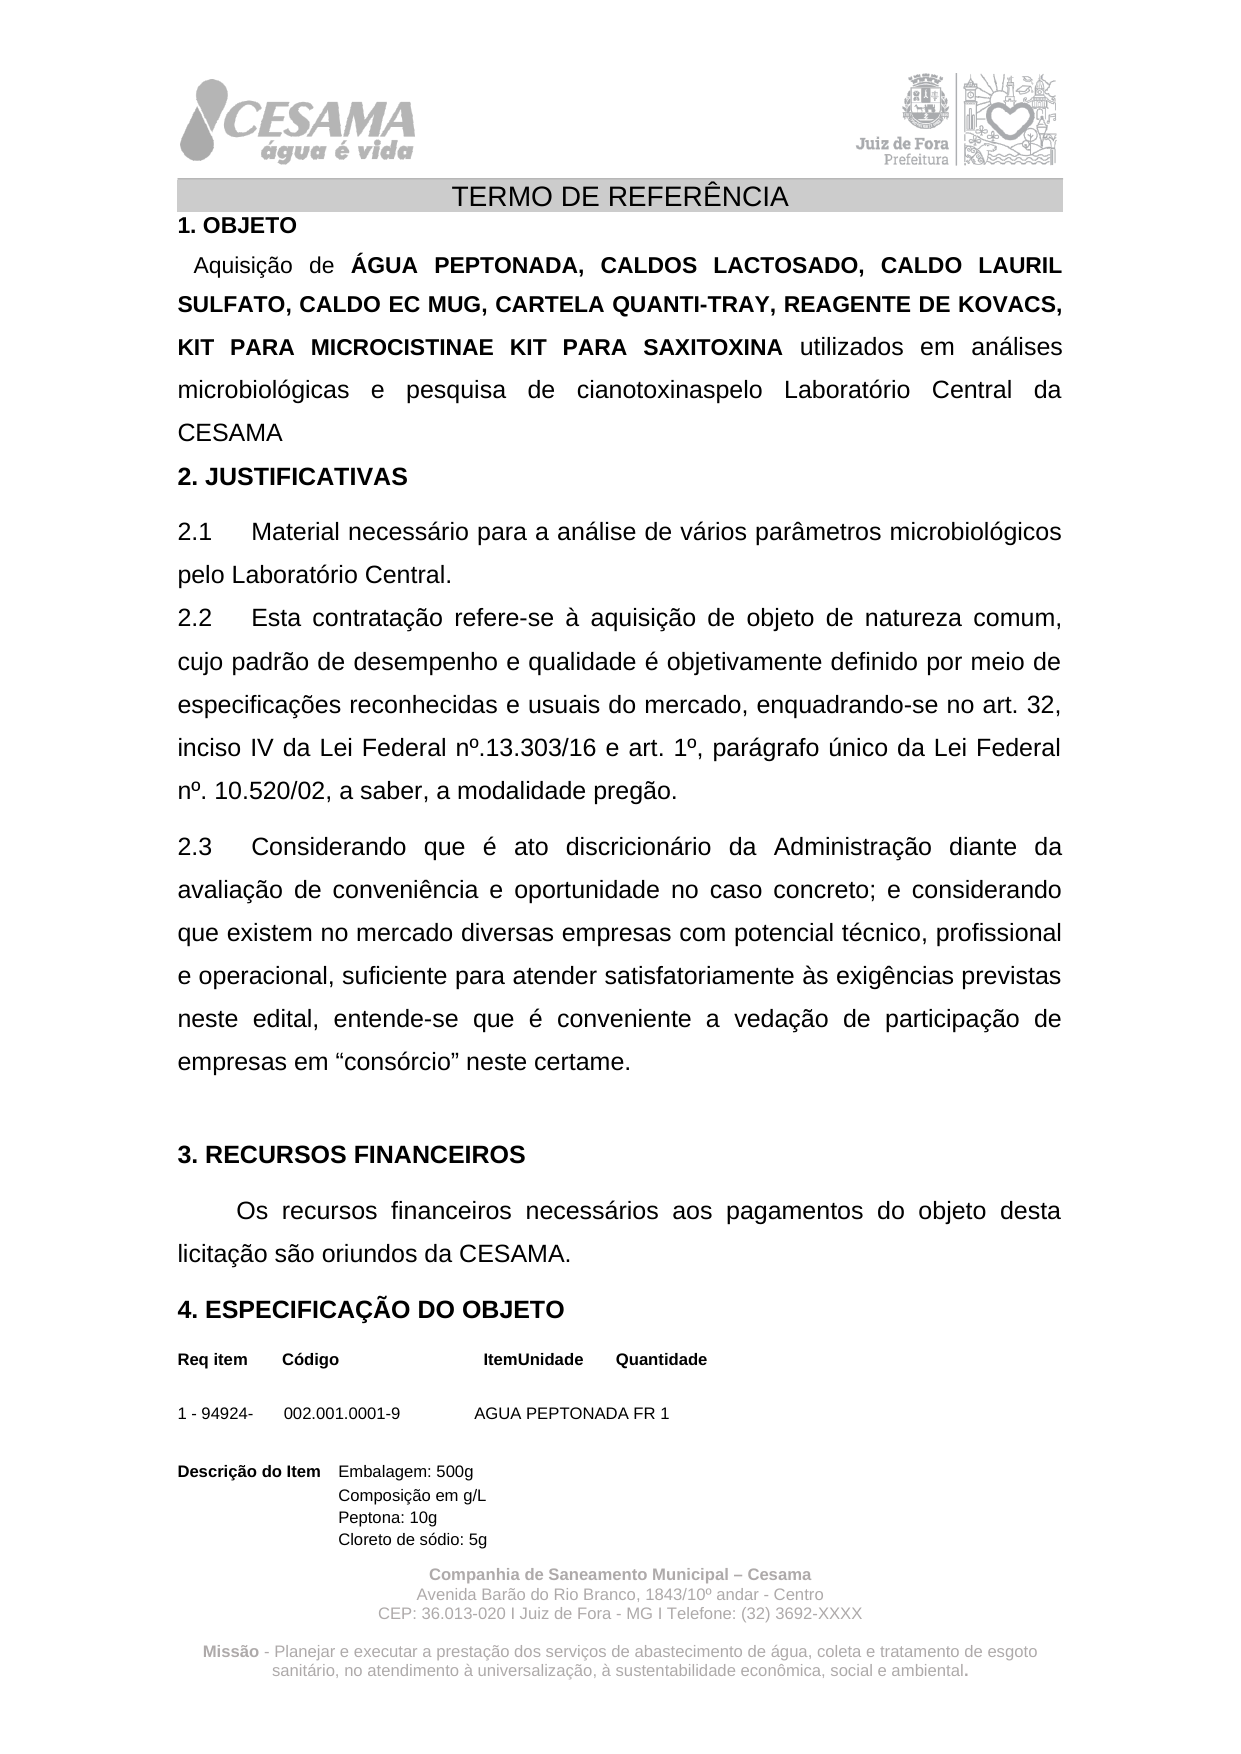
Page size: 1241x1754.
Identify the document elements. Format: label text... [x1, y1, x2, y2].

text 1 - 94924- 002.001.0001-9 AGUA PEPTONADA FR 1 [177, 1406, 1063, 1423]
text TERMO DE REFERÊNCIA [177, 180, 1063, 212]
text 1. OBJETO [177, 212, 1063, 239]
text Aquisição de ÁGUA PEPTONADA, CALDOS LACTOSADO, CALDO LAURIL SULFATO, CALDO EC MUG, CARTELA QUANTI-TRAY, REAGENTE DE KOVACS, KIT PARA MICROCISTINAE KIT PARA SAXITOXINA utilizados em análises microbiológicas e pesquisa de cianotoxinaspelo Laboratório Central da CESAMA [177, 252, 1063, 447]
picture [177, 73, 1064, 180]
text Composição em g/L [177, 1489, 1063, 1505]
text 3. RECURSOS FINANCEIROS [177, 1140, 1063, 1169]
text 2.3 Considerando que é ato discricionário da Administração diante da avaliação de conveniência e oportunidade no caso concreto; e considerando que existem no mercado diversas empresas com potencial técnico, profissional e operacional, suficiente para atender satisfatoriamente às exigências previstas neste edital, entende-se que é conveniente a vedação de participação de empresas em “consórcio” neste certame. [177, 831, 1063, 1076]
text 4. ESPECIFICAÇÃO DO OBJETO [177, 1294, 1063, 1323]
text 2. JUSTIFICATIVAS [177, 461, 1063, 490]
text Req item Código ItemUnidade Quantidade [177, 1344, 1063, 1370]
text 2.2 Esta contratação refere-se à aquisição de objeto de natureza comum, cujo padrão de desempenho e qualidade é objetivamente definido por meio de especificações reconhecidas e usuais do mercado, enquadrando-se no art. 32, inciso IV da Lei Federal nº.13.303/16 e art. 1º, parágrafo único da Lei Federal nº. 10.520/02, a saber, a modalidade pregão. [177, 603, 1063, 804]
text Os recursos financeiros necessários aos pagamentos do objeto desta licitação são oriundos da CESAMA. [177, 1196, 1063, 1268]
text Peptona: 10g [177, 1511, 1063, 1527]
text Cloreto de sódio: 5g [177, 1533, 1063, 1548]
text Descrição do Item Embalagem: 500g [177, 1458, 1063, 1483]
text 2.1 Material necessário para a análise de vários parâmetros microbiológicos pelo Laboratório Central. [177, 517, 1063, 589]
